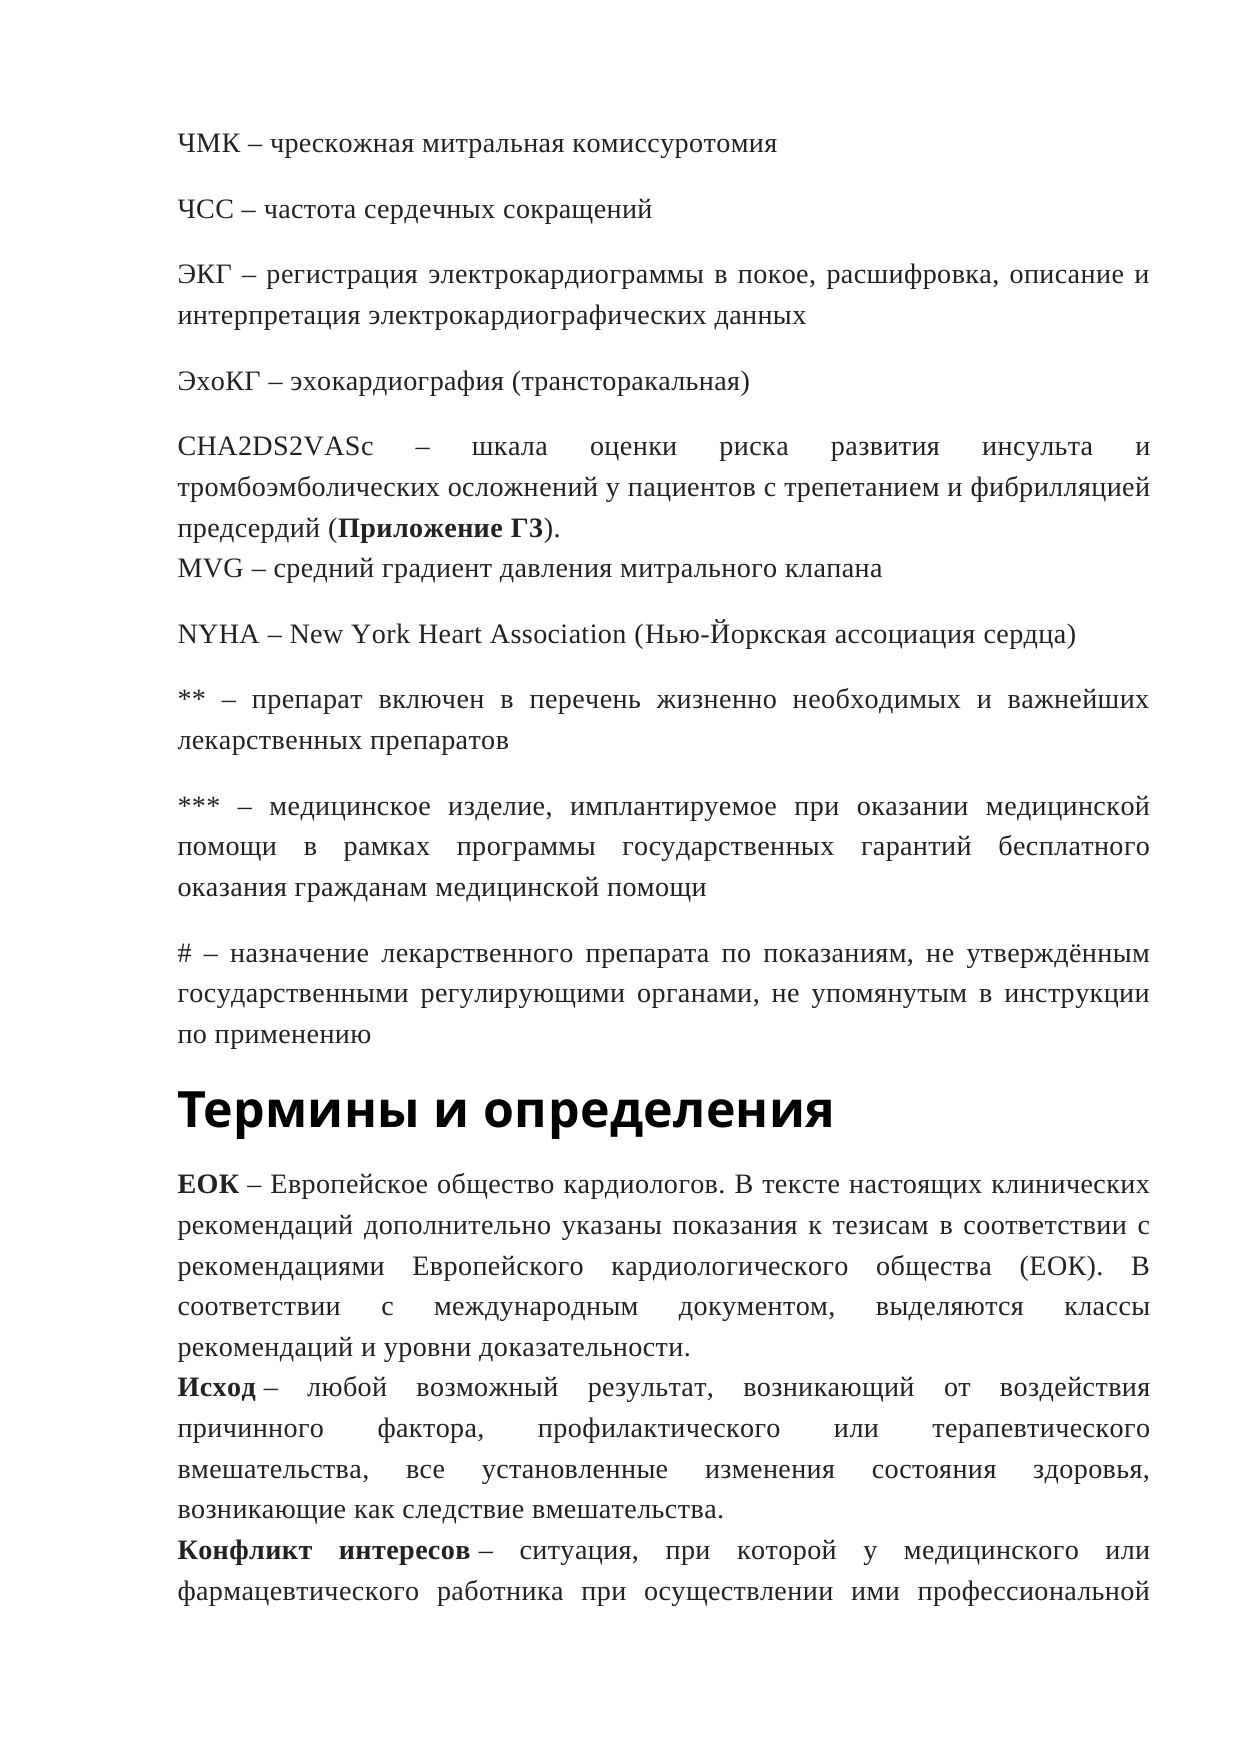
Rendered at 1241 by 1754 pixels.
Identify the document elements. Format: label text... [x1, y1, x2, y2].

text ЭКГ – регистрация электрокардиограммы в покое, расшифровка, описание и интерпретация электрокардиографических данных [177, 249, 1152, 331]
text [177, 1525, 1152, 1606]
text MVG – средний градиент давления митрального клапана [177, 543, 1152, 584]
text CHA2DS2VASc – шкала оценки риска развития инсульта и тромбоэмболических осложнений у пациентов с трепетанием и фибрилляцией предсердий (Приложение Г3). [177, 421, 1152, 543]
text Термины и определения [177, 1074, 1152, 1142]
text NYHA – New York Heart Association (Нью-Йоркская ассоциация сердца) [177, 609, 1152, 649]
text # – назначение лекарственного препарата по показаниям, не утверждённым государственными регулирующими органами, не упомянутым в инструкции по применению [177, 927, 1152, 1049]
text ЕОК – Европейское общество кардиологов. В тексте настоящих клинических рекомендаций дополнительно указаны показания к тезисам в соответствии с рекомендациями Европейского кардиологического общества (ЕОК). В соответствии с международным документом, выделяются классы рекомендаций и уровни доказательности. [177, 1159, 1152, 1362]
text ЧМК – чрескожная митральная комиссуротомия [177, 118, 1152, 159]
text ЧСС – частота сердечных сокращений [177, 184, 1152, 224]
text ** – препарат включен в перечень жизненно необходимых и важнейших лекарственных препаратов [177, 674, 1152, 756]
text *** – медицинское изделие, имплантируемое при оказании медицинской помощи в рамках программы государственных гарантий бесплатного оказания гражданам медицинской помощи [177, 781, 1152, 902]
text Исход – любой возможный результат, возникающий от воздействия причинного фактора, профилактического или терапевтического вмешательства, все установленные изменения состояния здоровья, возникающие как следствие вмешательства. [177, 1362, 1152, 1525]
text ЭхоКГ – эхокардиография (трансторакальная) [177, 356, 1152, 396]
